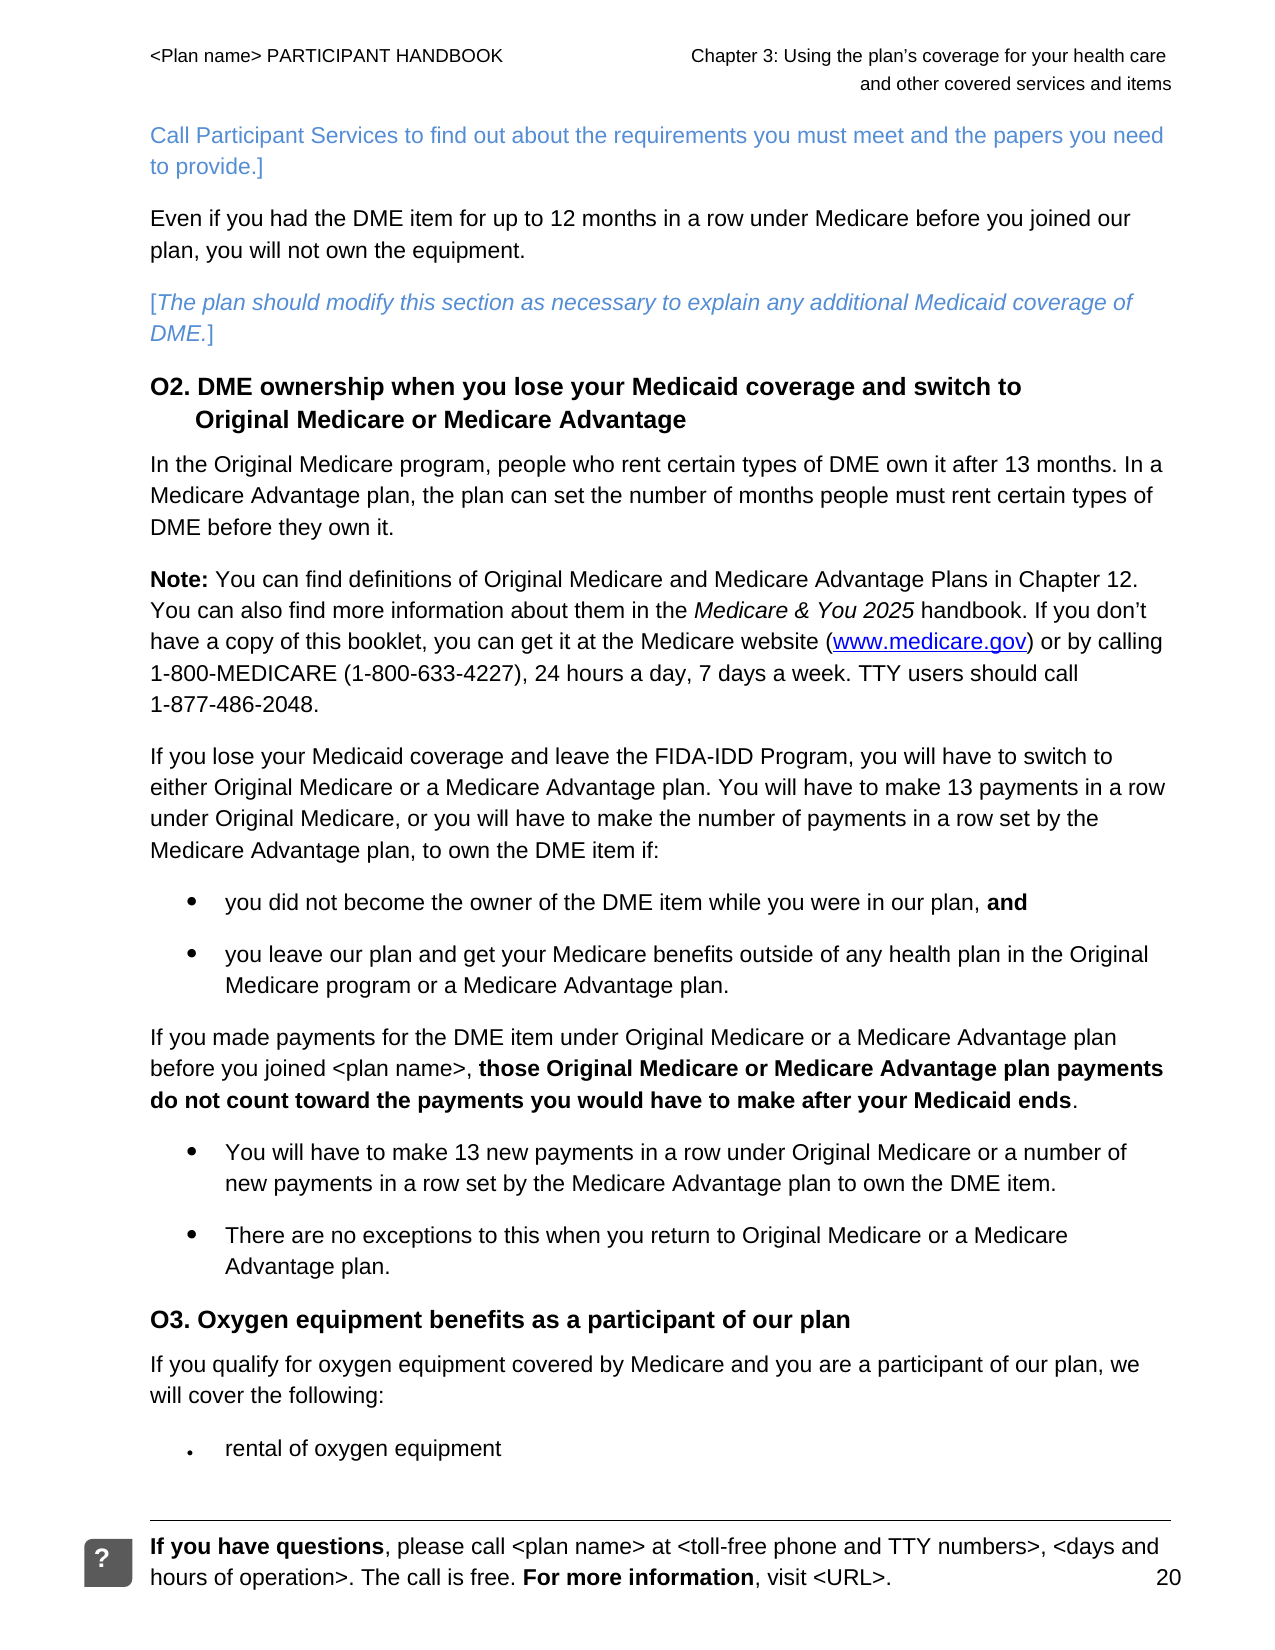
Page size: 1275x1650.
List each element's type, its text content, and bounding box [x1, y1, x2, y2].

text Even if you had the DME item for up to 12 months in a row under Medicare before you joined our plan, you will not own the equipment. [150, 202, 1171, 264]
text You will have to make 13 new payments in a row under Original Medicare or a number of new payments in a row set by the Medicare Advantage plan to own the DME item. [187, 1135, 1171, 1198]
text Note: You can find definitions of Original Medicare and Medicare Advantage Plans in Chapter 12. You can also find more information about them in the Medicare & You 2025 handbook. If you don’t have a copy of this booklet, you can get it at the Medicare website (www.medicare.gov) or by calling 1-800-MEDICARE (1-800-633-4227), 24 hours a day, 7 days a week. TTY users should call 1-877-486-2048. [150, 562, 1171, 718]
list rental of oxygen equipment [187, 1431, 1096, 1462]
text If you qualify for oxygen equipment covered by Medicare and you are a participant of our plan, we will cover the following: [150, 1348, 1171, 1410]
text If you lose your Medicaid coverage and leave the FIDA-IDD Program, you will have to switch to either Original Medicare or a Medicare Advantage plan. You will have to make 13 payments in a row under Original Medicare, or you will have to make the number of payments in a row set by the Medicare Advantage plan, to own the DME item if: [150, 739, 1171, 864]
subtitle O2. DME ownership when you lose your Medicaid coverage and switch to Original Medicare or Medicare Advantage [150, 368, 1096, 435]
text If you made payments for the DME item under Original Medicare or a Medicare Advantage plan before you joined <plan name>, those Original Medicare or Medicare Advantage plan payments do not count toward the payments you would have to make after your Medicaid ends. [150, 1021, 1171, 1114]
text you did not become the owner of the DME item while you were in our plan, and [187, 885, 1171, 916]
text you leave our plan and get your Medicare benefits outside of any health plan in the Original Medicare program or a Medicare Advantage plan. [187, 937, 1171, 1000]
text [150, 118, 1171, 181]
text In the Original Medicare program, people who rent certain types of DME own it after 13 months. In a Medicare Advantage plan, the plan can set the number of months people must rent certain types of DME before they own it. [150, 448, 1171, 541]
text There are no exceptions to this when you return to Original Medicare or a Medicare Advantage plan. [187, 1218, 1171, 1281]
subtitle O3. Oxygen equipment benefits as a participant of our plan [150, 1302, 1096, 1335]
text [The plan should modify this section as necessary to explain any additional Medicaid coverage of DME.] [150, 285, 1171, 348]
